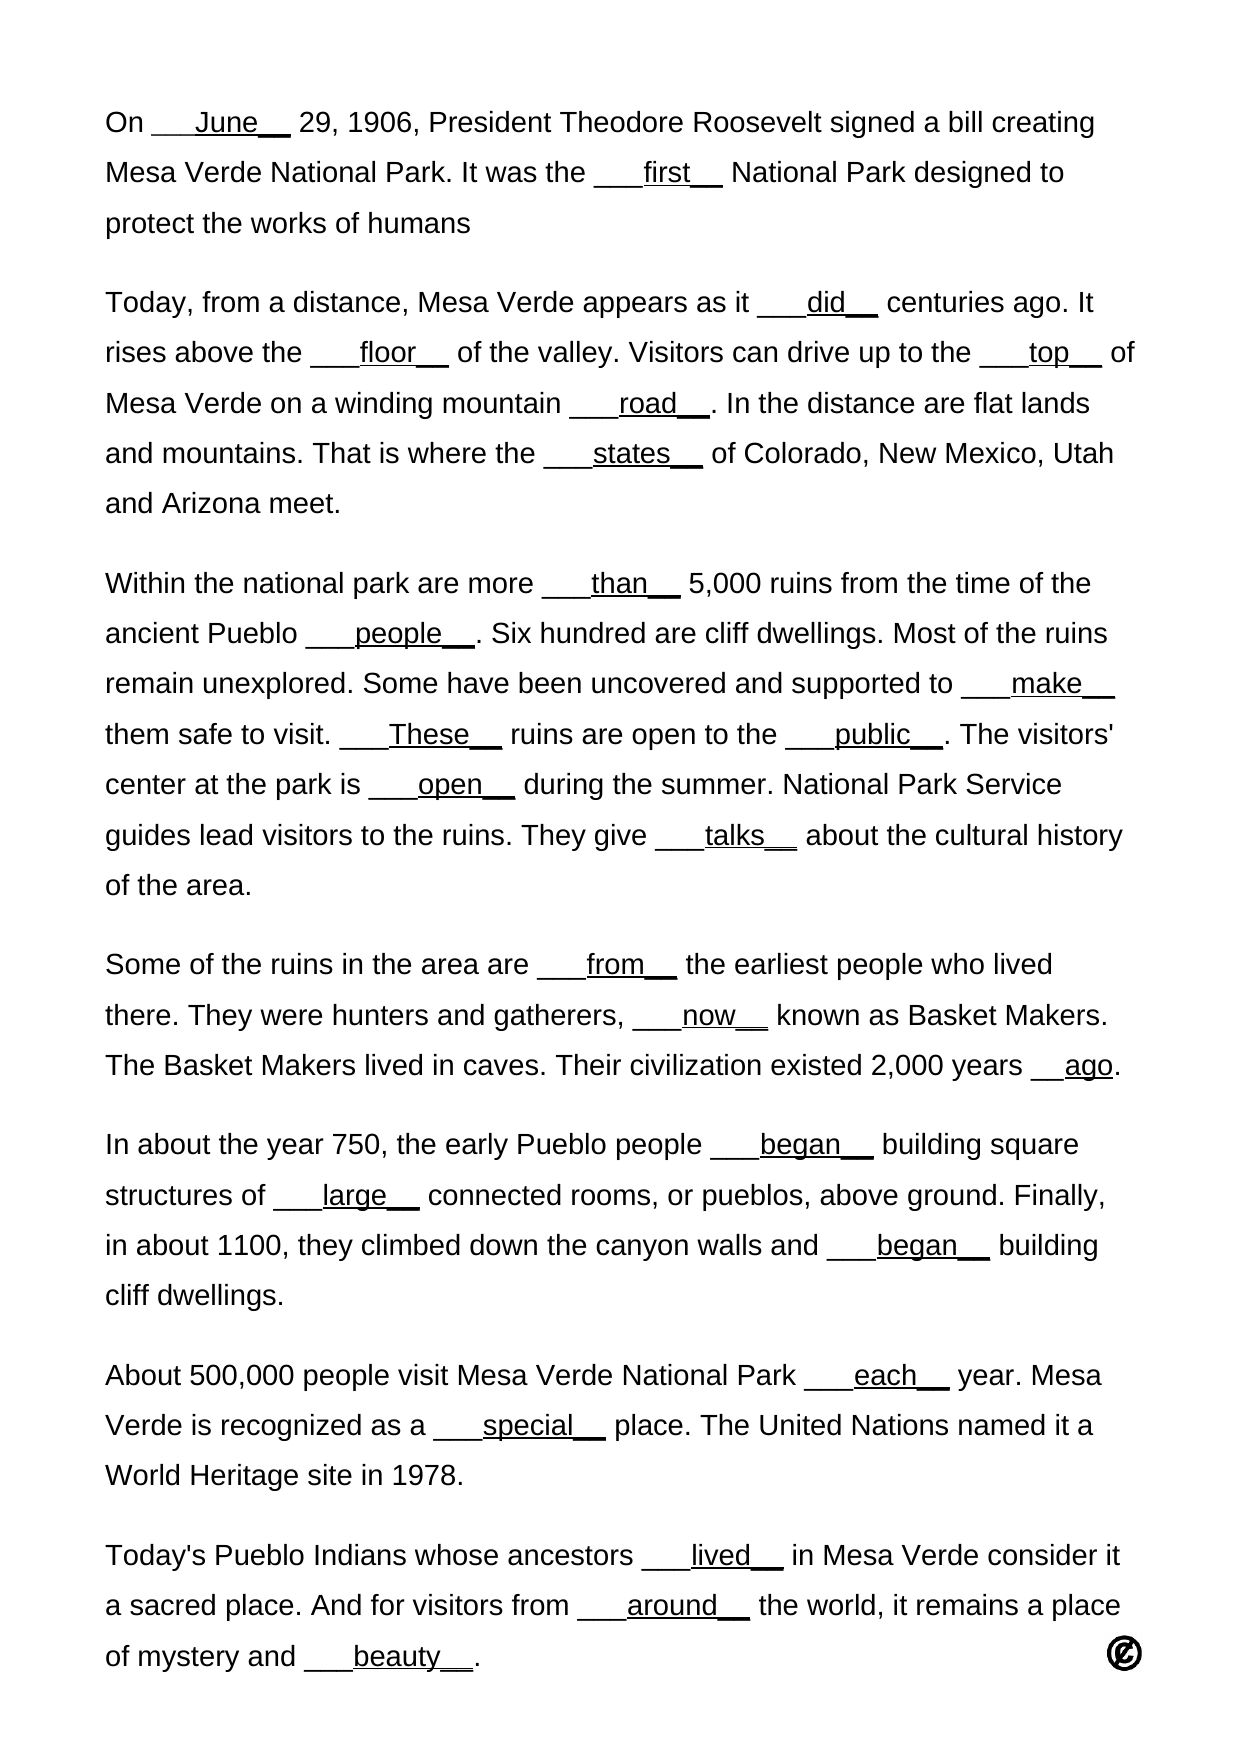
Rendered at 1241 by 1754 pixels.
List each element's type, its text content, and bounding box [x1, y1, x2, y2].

text About 500,000 people visit Mesa Verde National Park ___each__ year. Mesa Verde is recognized as a ___special__ place. The United Nations named it a World Heritage site in 1978. [105, 1358, 1135, 1492]
text On ___June__ 29, 1906, President Theodore Roosevelt signed a bill creating Mesa Verde National Park. It was the ___first__ National Park designed to protect the works of humans [105, 105, 1135, 239]
text Today, from a distance, Mesa Verde appears as it ___did__ centuries ago. It rises above the ___floor__ of the valley. Visitors can drive up to the ___top__ of Mesa Verde on a winding mountain ___road__. In the distance are flat lands and mountains. That is where the ___states__ of Colorado, New Mexico, Utah and Arizona meet. [105, 285, 1135, 520]
text Today's Pueblo Indians whose ancestors ___lived__ in Mesa Verde consider it a sacred place. And for visitors from ___around__ the world, it remains a place of mystery and ___beauty__. [105, 1538, 1135, 1672]
picture [1104, 1632, 1144, 1672]
text Some of the ruins in the area are ___from__ the earliest people who lived there. They were hunters and gatherers, ___now__ known as Basket Makers. The Basket Makers lived in caves. Their civilization existed 2,000 years __ago. [105, 947, 1135, 1081]
text Within the national park are more ___than__ 5,000 ruins from the time of the ancient Pueblo ___people__. Six hundred are cliff dwellings. Most of the ruins remain unexplored. Some have been uncovered and supported to ___make__ them safe to visit. ___These__ ruins are open to the ___public__. The visitors' center at the park is ___open__ during the summer. National Park Service guides lead visitors to the ruins. They give ___talks__ about the cultural history of the area. [105, 566, 1135, 901]
text In about the year 750, the early Pueblo people ___began__ building square structures of ___large__ connected rooms, or pueblos, above ground. Finally, in about 1100, they climbed down the canyon walls and ___began__ building cliff dwellings. [105, 1127, 1135, 1312]
